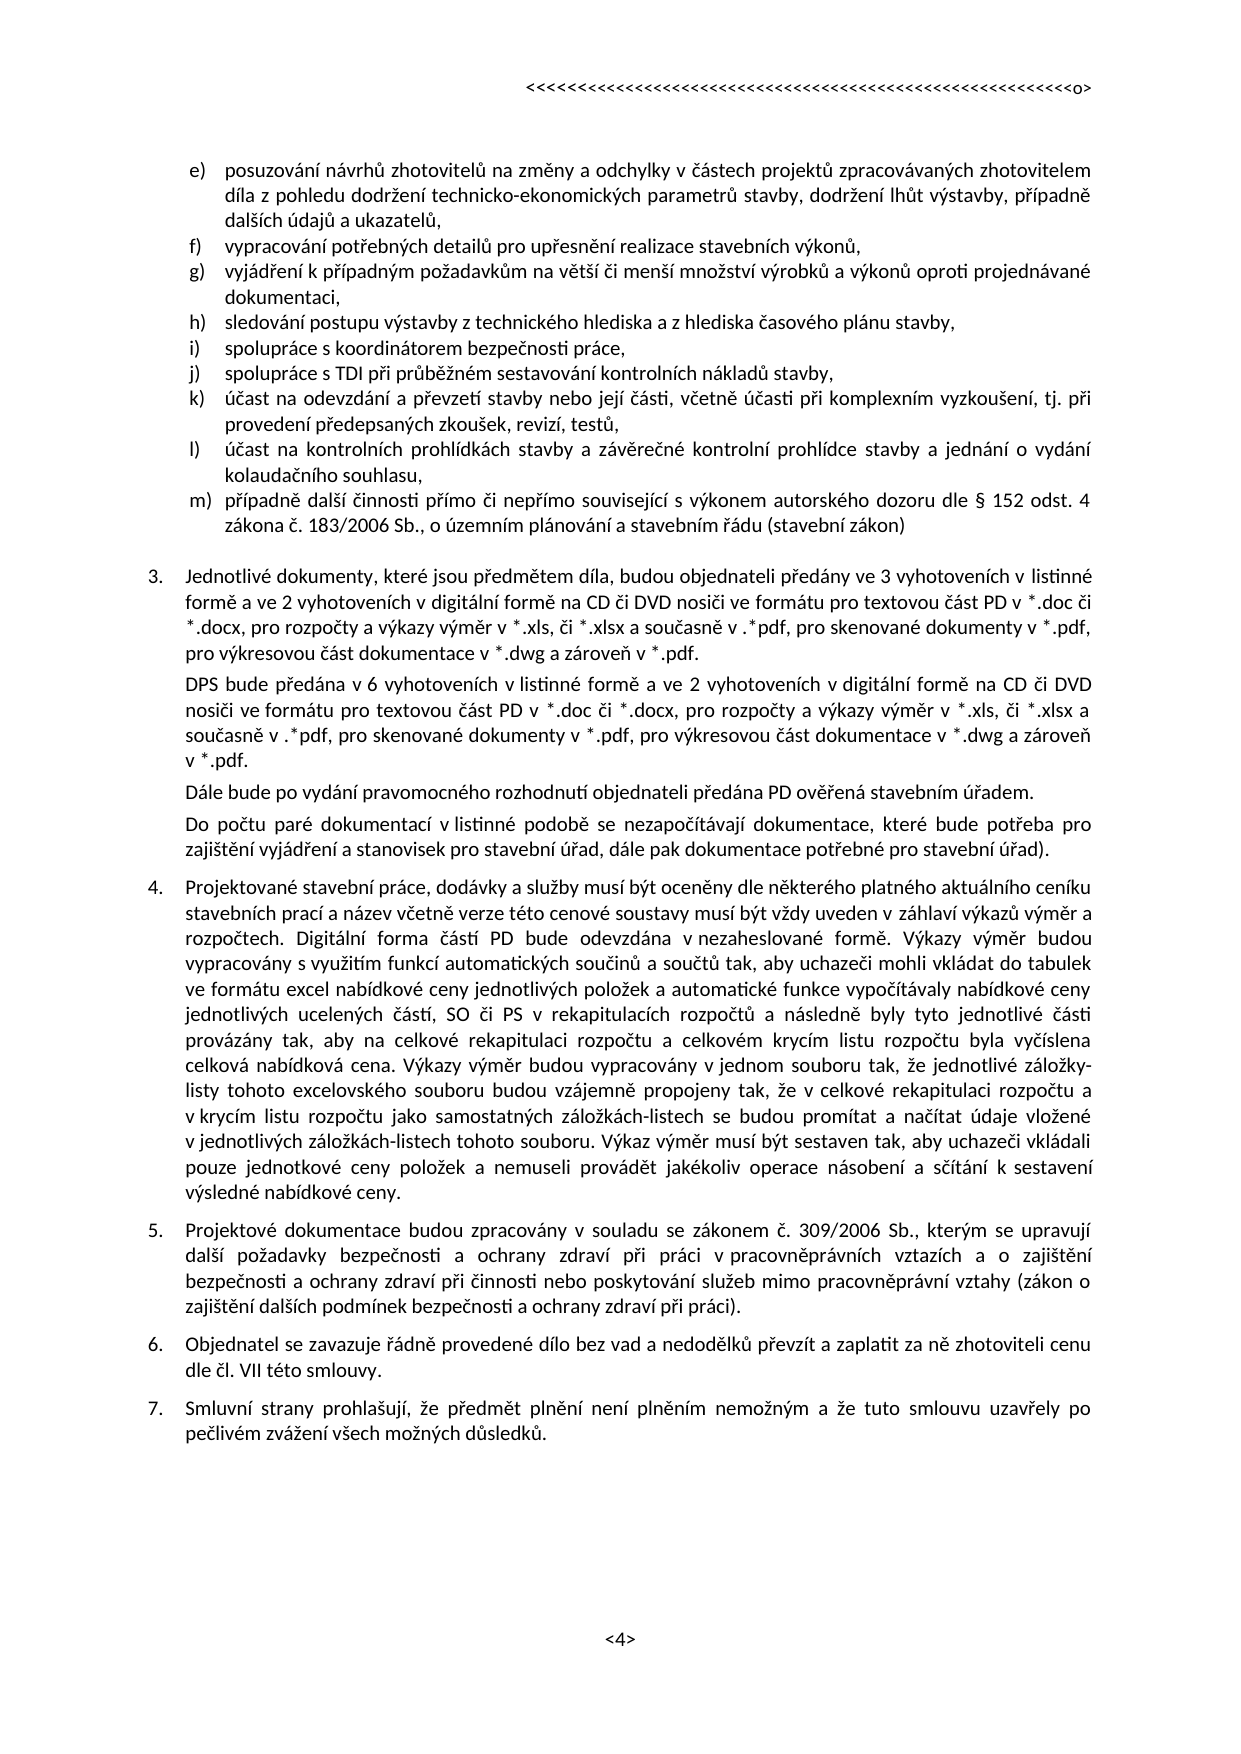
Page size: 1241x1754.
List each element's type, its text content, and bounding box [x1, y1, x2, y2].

list vypracování potřebných detailů pro upřesnění realizace stavebních výkonů, [189, 233, 1092, 258]
list spolupráce s koordinátorem bezpečnosti práce, [189, 335, 1092, 360]
list Projektové dokumentace budou zpracovány v souladu se zákonem č. 309/2006 Sb., kterým se upravují další požadavky bezpečnosti a ochrany zdraví při práci v pracovněprávních vztazích a o zajištění bezpečnosti a ochrany zdraví při činnosti nebo poskytování služeb mimo pracovněprávní vztahy (zákon o zajištění dalších podmínek bezpečnosti a ochrany zdraví při práci). [148, 1217, 1092, 1319]
list Projektované stavební práce, dodávky a služby musí být oceněny dle některého platného aktuálního ceníku stavebních prací a název včetně verze této cenové soustavy musí být vždy uveden v záhlaví výkazů výměr a rozpočtech. Digitální forma částí PD bude odevzdána v nezaheslované formě. Výkazy výměr budou vypracovány s využitím funkcí automatických součinů a součtů tak, aby uchazeči mohli vkládat do tabulek ve formátu excel nabídkové ceny jednotlivých položek a automatické funkce vypočítávaly nabídkové ceny jednotlivých ucelených částí, SO či PS v rekapitulacích rozpočtů a následně byly tyto jednotlivé části provázány tak, aby na celkové rekapitulaci rozpočtu a celkovém krycím listu rozpočtu byla vyčíslena celková nabídková cena. Výkazy výměr budou vypracovány v jednom souboru tak, že jednotlivé záložky-listy tohoto excelovského souboru budou vzájemně propojeny tak, že v celkové rekapitulaci rozpočtu a v krycím listu rozpočtu jako samostatných záložkách-listech se budou promítat a načítat údaje vložené v jednotlivých záložkách-listech tohoto souboru. Výkaz výměr musí být sestaven tak, aby uchazeči vkládali pouze jednotkové ceny položek a nemuseli provádět jakékoliv operace násobení a sčítání k sestavení výsledné nabídkové ceny. [148, 874, 1092, 1205]
list případně další činnosti přímo či nepřímo související s výkonem autorského dozoru dle § 152 odst. 4 zákona č. 183/2006 Sb., o územním plánování a stavebním řádu (stavební zákon) [189, 487, 1092, 538]
list spolupráce s TDI při průběžném sestavování kontrolních nákladů stavby, [189, 360, 1092, 386]
text Dále bude po vydání pravomocného rozhodnutí objednateli předána PD ověřená stavebním úřadem. [185, 779, 1092, 805]
list Jednotlivé dokumenty, které jsou předmětem díla, budou objednateli předány ve 3 vyhotoveních v listinné formě a ve 2 vyhotoveních v digitální formě na CD či DVD nosiči ve formátu pro textovou část PD v *.doc či *.docx, pro rozpočty a výkazy výměr v *.xls, či *.xlsx a současně v .*pdf, pro skenované dokumenty v *.pdf, pro výkresovou část dokumentace v *.dwg a zároveň v *.pdf. [148, 563, 1092, 665]
text Do počtu paré dokumentací v listinné podobě se nezapočítávají dokumentace, které bude potřeba pro zajištění vyjádření a stanovisek pro stavební úřad, dále pak dokumentace potřebné pro stavební úřad). [185, 811, 1092, 862]
list Objednatel se zavazuje řádně provedené dílo bez vad a nedodělků převzít a zaplatit za ně zhotoviteli cenu dle čl. VII této smlouvy. [148, 1331, 1092, 1382]
list vyjádření k případným požadavkům na větší či menší množství výrobků a výkonů oproti projednávané dokumentaci, [189, 258, 1092, 309]
list posuzování návrhů zhotovitelů na změny a odchylky v částech projektů zpracovávaných zhotovitelem díla z pohledu dodržení technicko-ekonomických parametrů stavby, dodržení lhůt výstavby, případně dalších údajů a ukazatelů, [189, 157, 1092, 233]
list účast na odevzdání a převzetí stavby nebo její části, včetně účasti při komplexním vyzkoušení, tj. při provedení předepsaných zkoušek, revizí, testů, [189, 386, 1092, 436]
text DPS bude předána v 6 vyhotoveních v listinné formě a ve 2 vyhotoveních v digitální formě na CD či DVD nosiči ve formátu pro textovou část PD v *.doc či *.docx, pro rozpočty a výkazy výměr v *.xls, či *.xlsx a současně v .*pdf, pro skenované dokumenty v *.pdf, pro výkresovou část dokumentace v *.dwg a zároveň v *.pdf. [185, 671, 1092, 773]
list účast na kontrolních prohlídkách stavby a závěrečné kontrolní prohlídce stavby a jednání o vydání kolaudačního souhlasu, [189, 436, 1092, 487]
list sledování postupu výstavby z technického hlediska a z hlediska časového plánu stavby, [189, 309, 1092, 335]
list Smluvní strany prohlašují, že předmět plnění není plněním nemožným a že tuto smlouvu uzavřely po pečlivém zvážení všech možných důsledků. [148, 1395, 1092, 1446]
